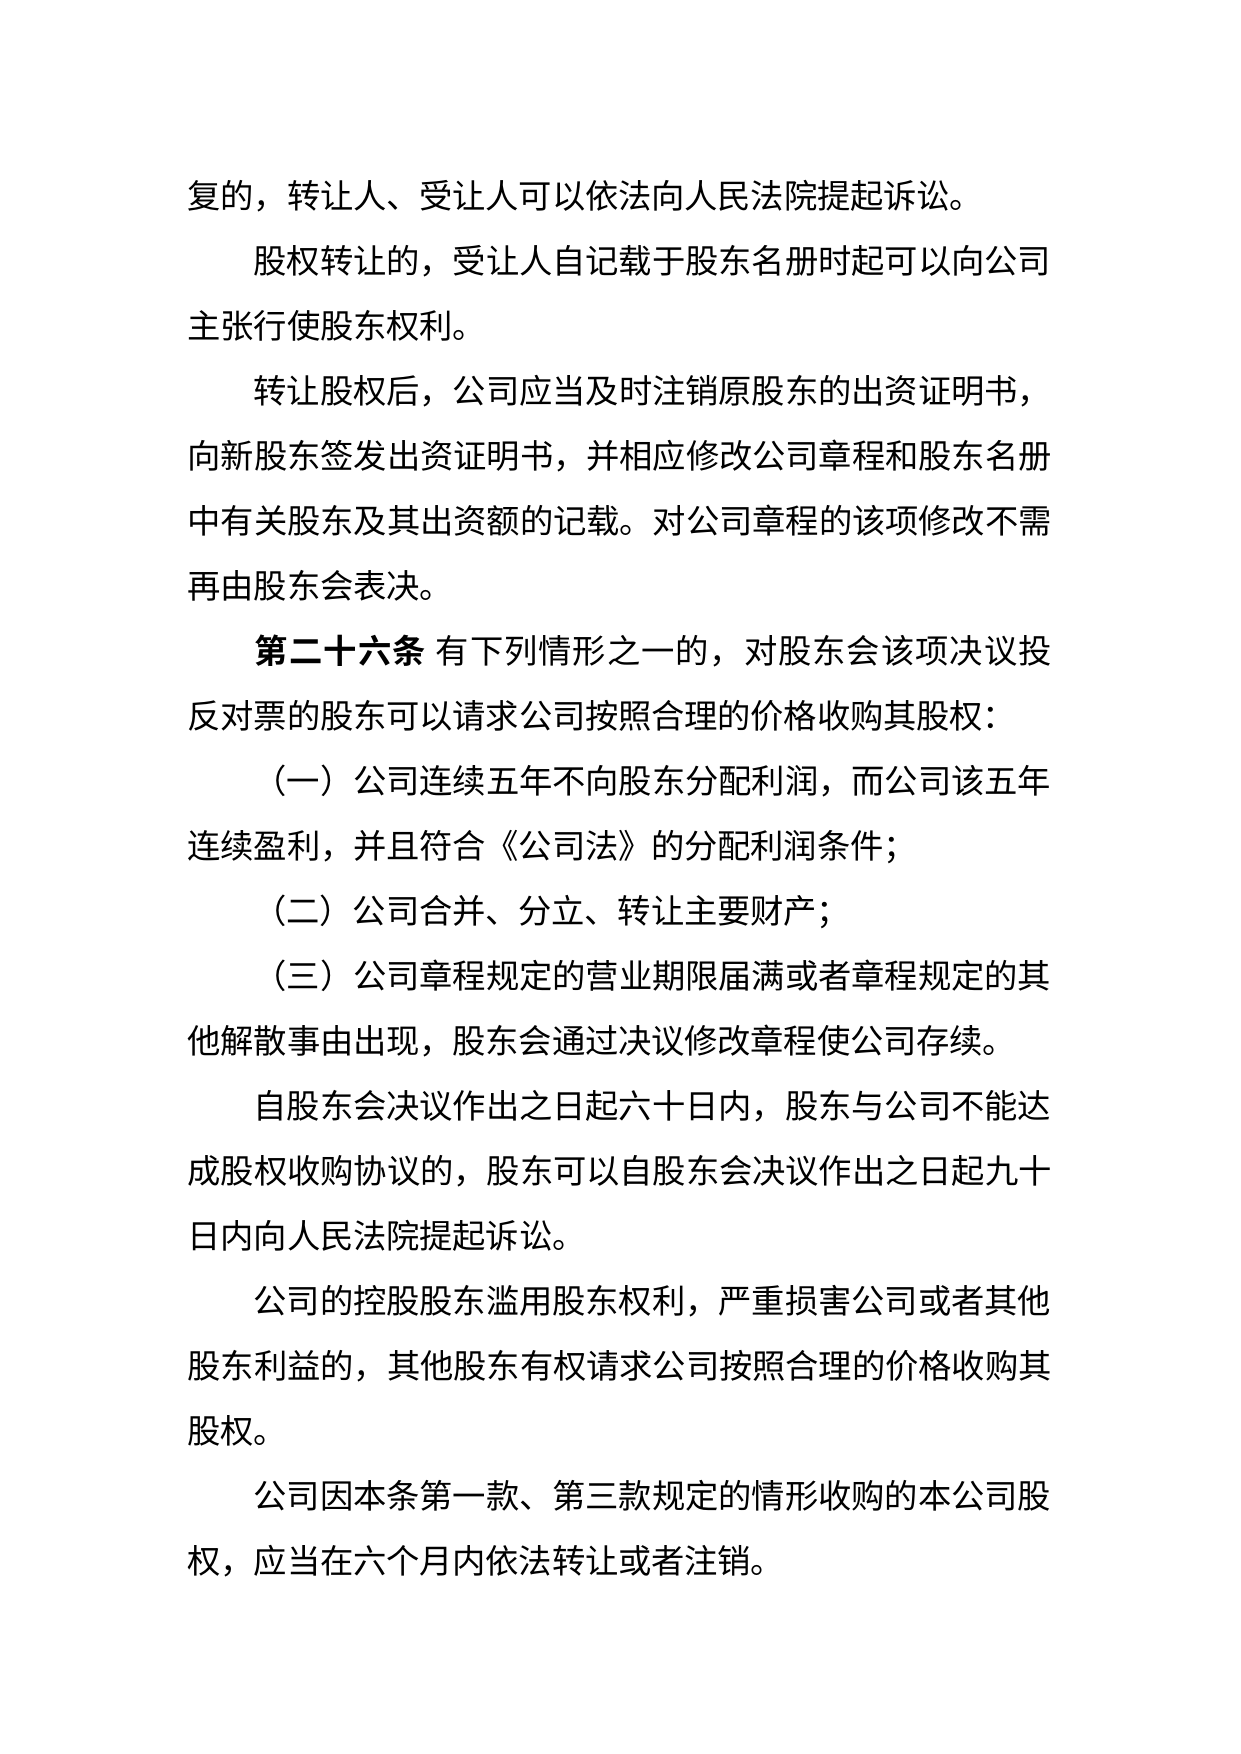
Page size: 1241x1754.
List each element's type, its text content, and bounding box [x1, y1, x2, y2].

text 股权转让的，受让人自记载于股东名册时起可以向公司主张行使股东权利。 [187, 227, 1053, 357]
text 自股东会决议作出之日起六十日内，股东与公司不能达成股权收购协议的，股东可以自股东会决议作出之日起九十日内向人民法院提起诉讼。 [187, 1072, 1053, 1267]
text （一）公司连续五年不向股东分配利润，而公司该五年连续盈利，并且符合《公司法》的分配利润条件； [187, 747, 1053, 877]
text （三）公司章程规定的营业期限届满或者章程规定的其他解散事由出现，股东会通过决议修改章程使公司存续。 [187, 942, 1053, 1072]
text 转让股权后，公司应当及时注销原股东的出资证明书，向新股东签发出资证明书，并相应修改公司章程和股东名册中有关股东及其出资额的记载。对公司章程的该项修改不需再由股东会表决。 [187, 357, 1053, 617]
text 公司的控股股东滥用股东权利，严重损害公司或者其他股东利益的，其他股东有权请求公司按照合理的价格收购其股权。 [187, 1267, 1053, 1462]
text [187, 162, 1053, 227]
text 第二十六条 有下列情形之一的，对股东会该项决议投反对票的股东可以请求公司按照合理的价格收购其股权： [187, 617, 1053, 747]
text 公司因本条第一款、第三款规定的情形收购的本公司股权，应当在六个月内依法转让或者注销。 [187, 1462, 1053, 1592]
text （二）公司合并、分立、转让主要财产； [187, 877, 1053, 942]
